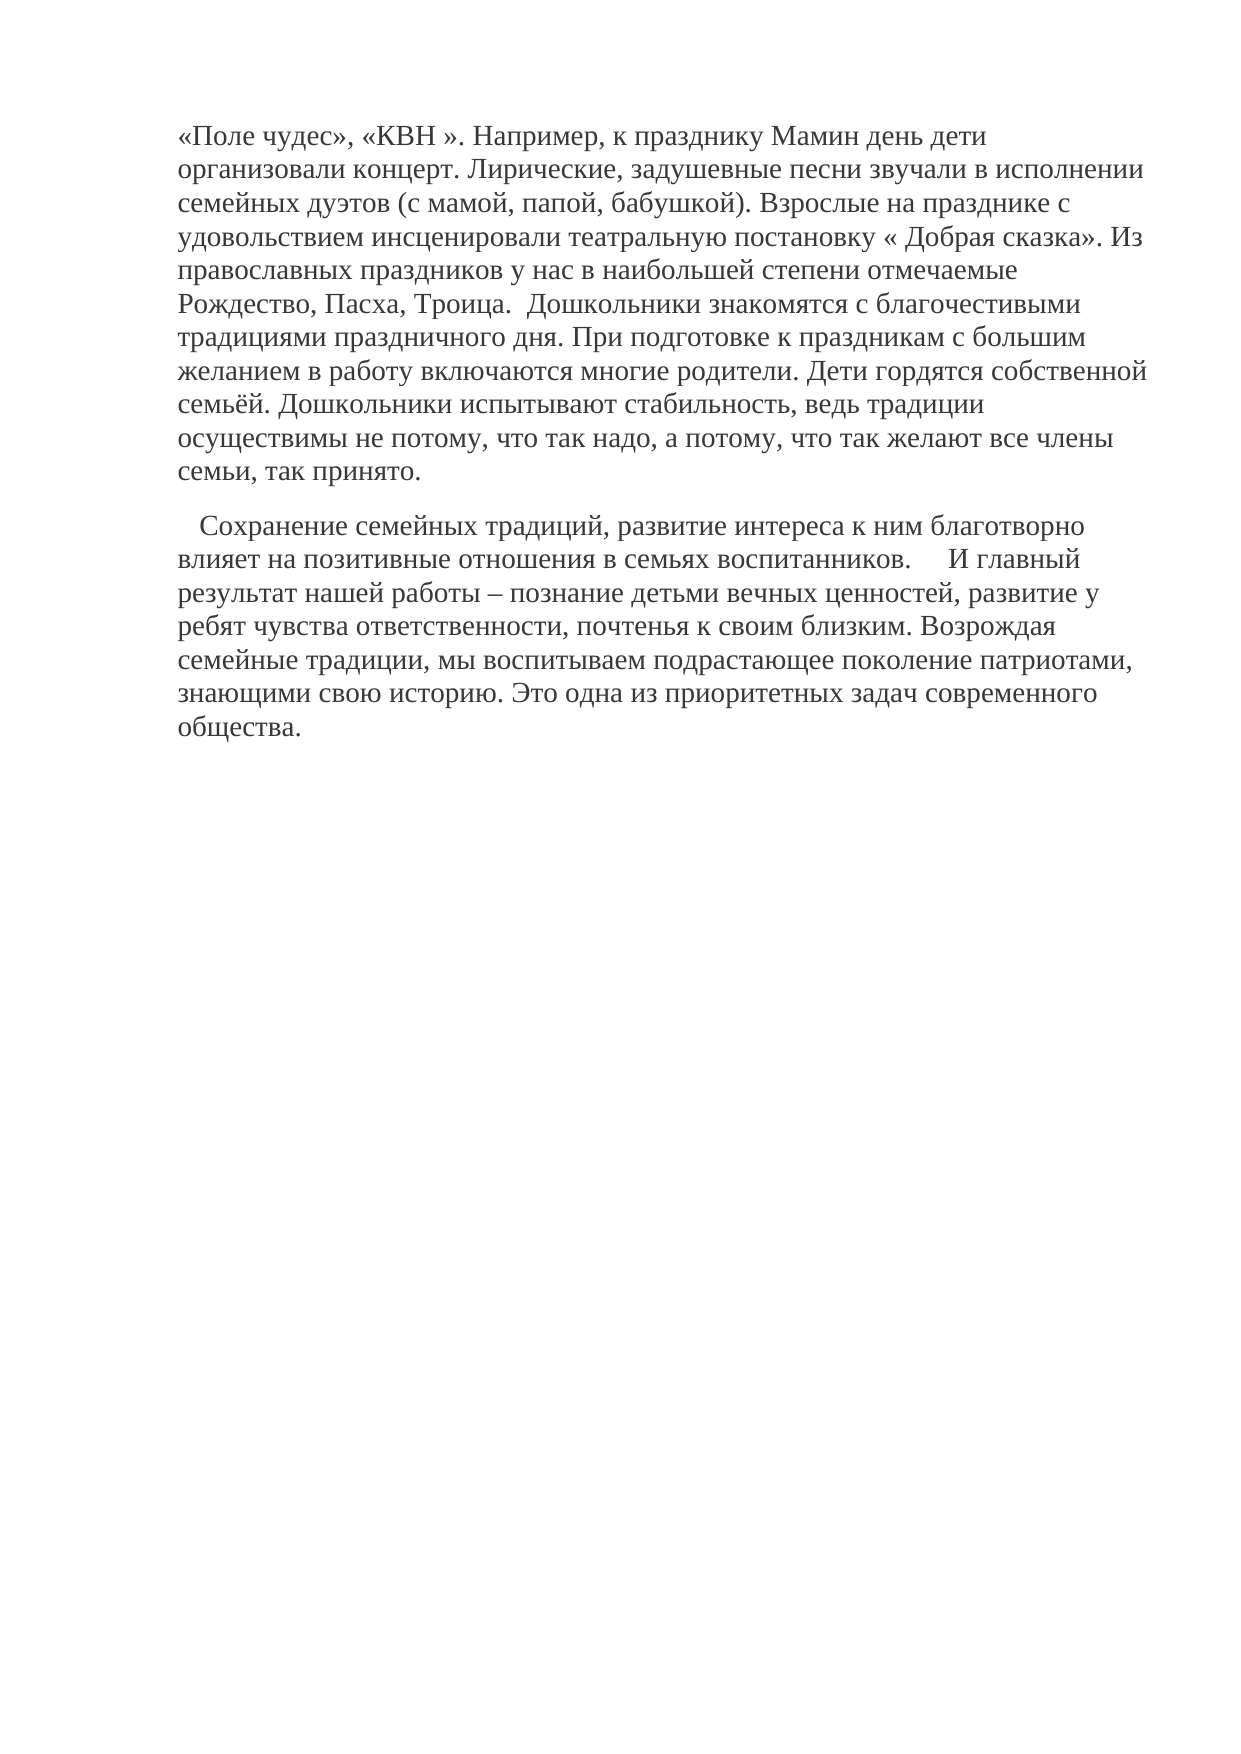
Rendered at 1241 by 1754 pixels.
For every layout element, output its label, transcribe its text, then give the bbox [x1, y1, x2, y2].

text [177, 118, 1152, 487]
text Сохранение семейных традиций, развитие интереса к ним благотворно влияет на позитивные отношения в семьях воспитанников. И главный результат нашей работы – познание детьми вечных ценностей, развитие у ребят чувства ответственности, почтенья к своим близким. Возрождая семейные традиции, мы воспитываем подрастающее поколение патриотами, знающими свою историю. Это одна из приоритетных задач современного общества. [177, 508, 1152, 804]
